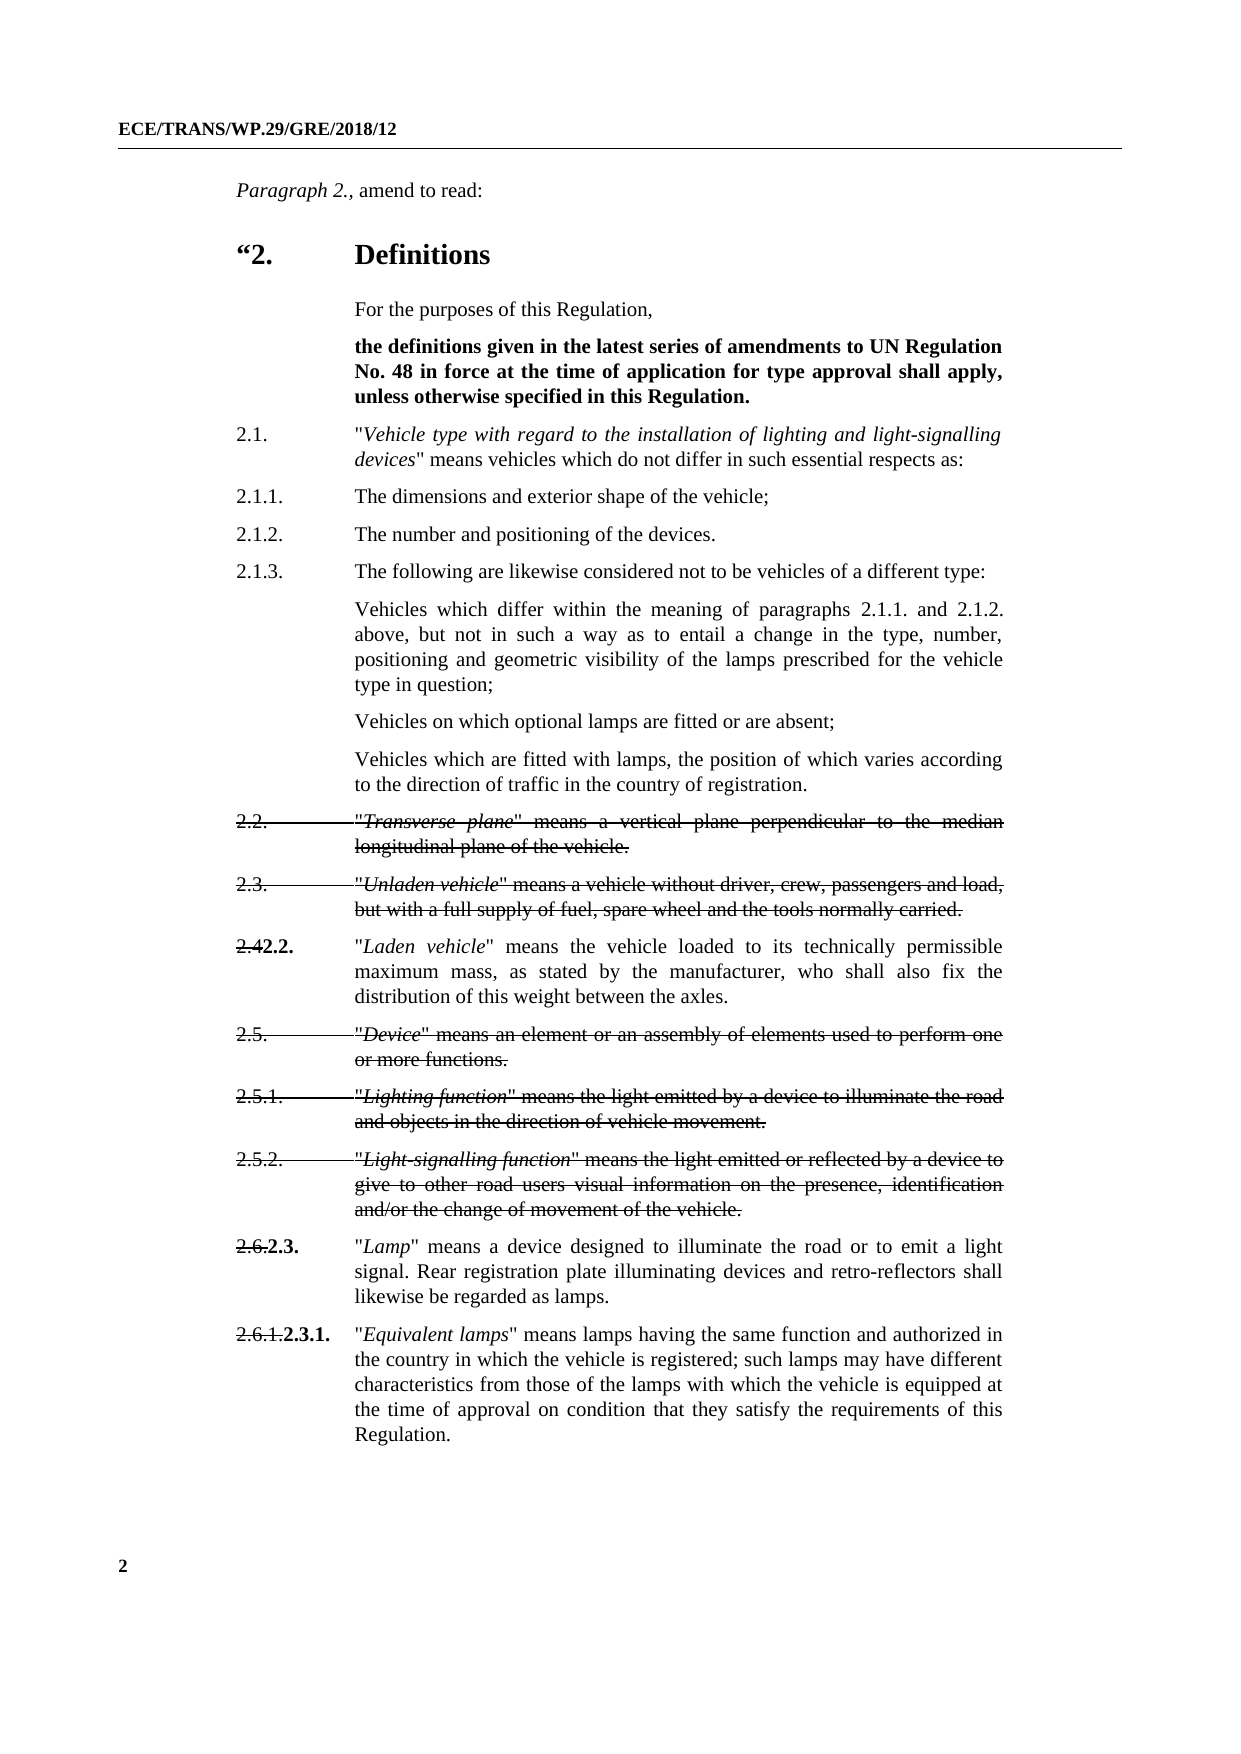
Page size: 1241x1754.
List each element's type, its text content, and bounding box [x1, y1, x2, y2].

text the definitions given in the latest series of amendments to UN Regulation No. 48 in force at the time of application for type approval shall apply, unless otherwise specified in this Regulation. [354, 333, 1004, 408]
text 2.42.2. "Laden vehicle" means the vehicle loaded to its technically permissible maximum mass, as stated by the manufacturer, who shall also fix the distribution of this weight between the axles. [236, 933, 1004, 1008]
text 2.1.1. The dimensions and exterior shape of the vehicle; [236, 483, 1004, 508]
text 2.2. "Transverse plane" means a vertical plane perpendicular to the median longitudinal plane of the vehicle. [236, 823, 1004, 858]
text 2.3. "Unladen vehicle" means a vehicle without driver, crew, passengers and load, but with a full supply of fuel, spare wheel and the tools normally carried. [236, 871, 1004, 885]
text 2.6.2.3. "Lamp" means a device designed to illuminate the road or to emit a light signal. Rear registration plate illuminating devices and retro-reflectors shall likewise be regarded as lamps. [236, 1233, 1004, 1308]
text 2.5.2. "Light-signalling function" means the light emitted or reflected by a device to give to other road users visual information on the presence, identification and/or the change of movement of the vehicle. [236, 1161, 1004, 1221]
text 2.6.1.2.3.1. "Equivalent lamps" means lamps having the same function and authorized in the country in which the vehicle is registered; such lamps may have different characteristics from those of the lamps with which the vehicle is equipped at the time of approval on condition that they satisfy the requirements of this Regulation. [236, 1321, 1004, 1446]
text Vehicles which differ within the meaning of paragraphs 2.1.1. and 2.1.2. above, but not in such a way as to entail a change in the type, number, positioning and geometric visibility of the lamps prescribed for the vehicle type in question; [354, 596, 1004, 696]
text 2.5.1. "Lighting function" means the light emitted by a device to illuminate the road and objects in the direction of vehicle movement. [236, 1098, 1004, 1133]
text 2.1.3. The following are likewise considered not to be vehicles of a different type: [236, 558, 1004, 583]
text Vehicles which are fitted with lamps, the position of which varies according to the direction of traffic in the country of registration. [354, 746, 1004, 796]
text Paragraph 2., amend to read: [236, 177, 1004, 202]
text 2.5. "Device" means an element or an assembly of elements used to perform one or more functions. [236, 1021, 1004, 1071]
text 2.3. "Unladen vehicle" means a vehicle without driver, crew, passengers and load, but with a full supply of fuel, spare wheel and the tools normally carried. [236, 886, 1004, 921]
text 2.1. "Vehicle type with regard to the installation of lighting and light-signalling devices" means vehicles which do not differ in such essential respects as: [236, 421, 1004, 471]
text “2. Definitions [236, 240, 1004, 271]
text 2.2. "Transverse plane" means a vertical plane perpendicular to the median longitudinal plane of the vehicle. [236, 808, 1004, 822]
text 2.1.2. The number and positioning of the devices. [236, 521, 1004, 546]
text Vehicles on which optional lamps are fitted or are absent; [354, 708, 1004, 733]
text 2.5.1. "Lighting function" means the light emitted by a device to illuminate the road and objects in the direction of vehicle movement. [236, 1083, 1004, 1097]
text For the purposes of this Regulation, [295, 296, 1004, 321]
